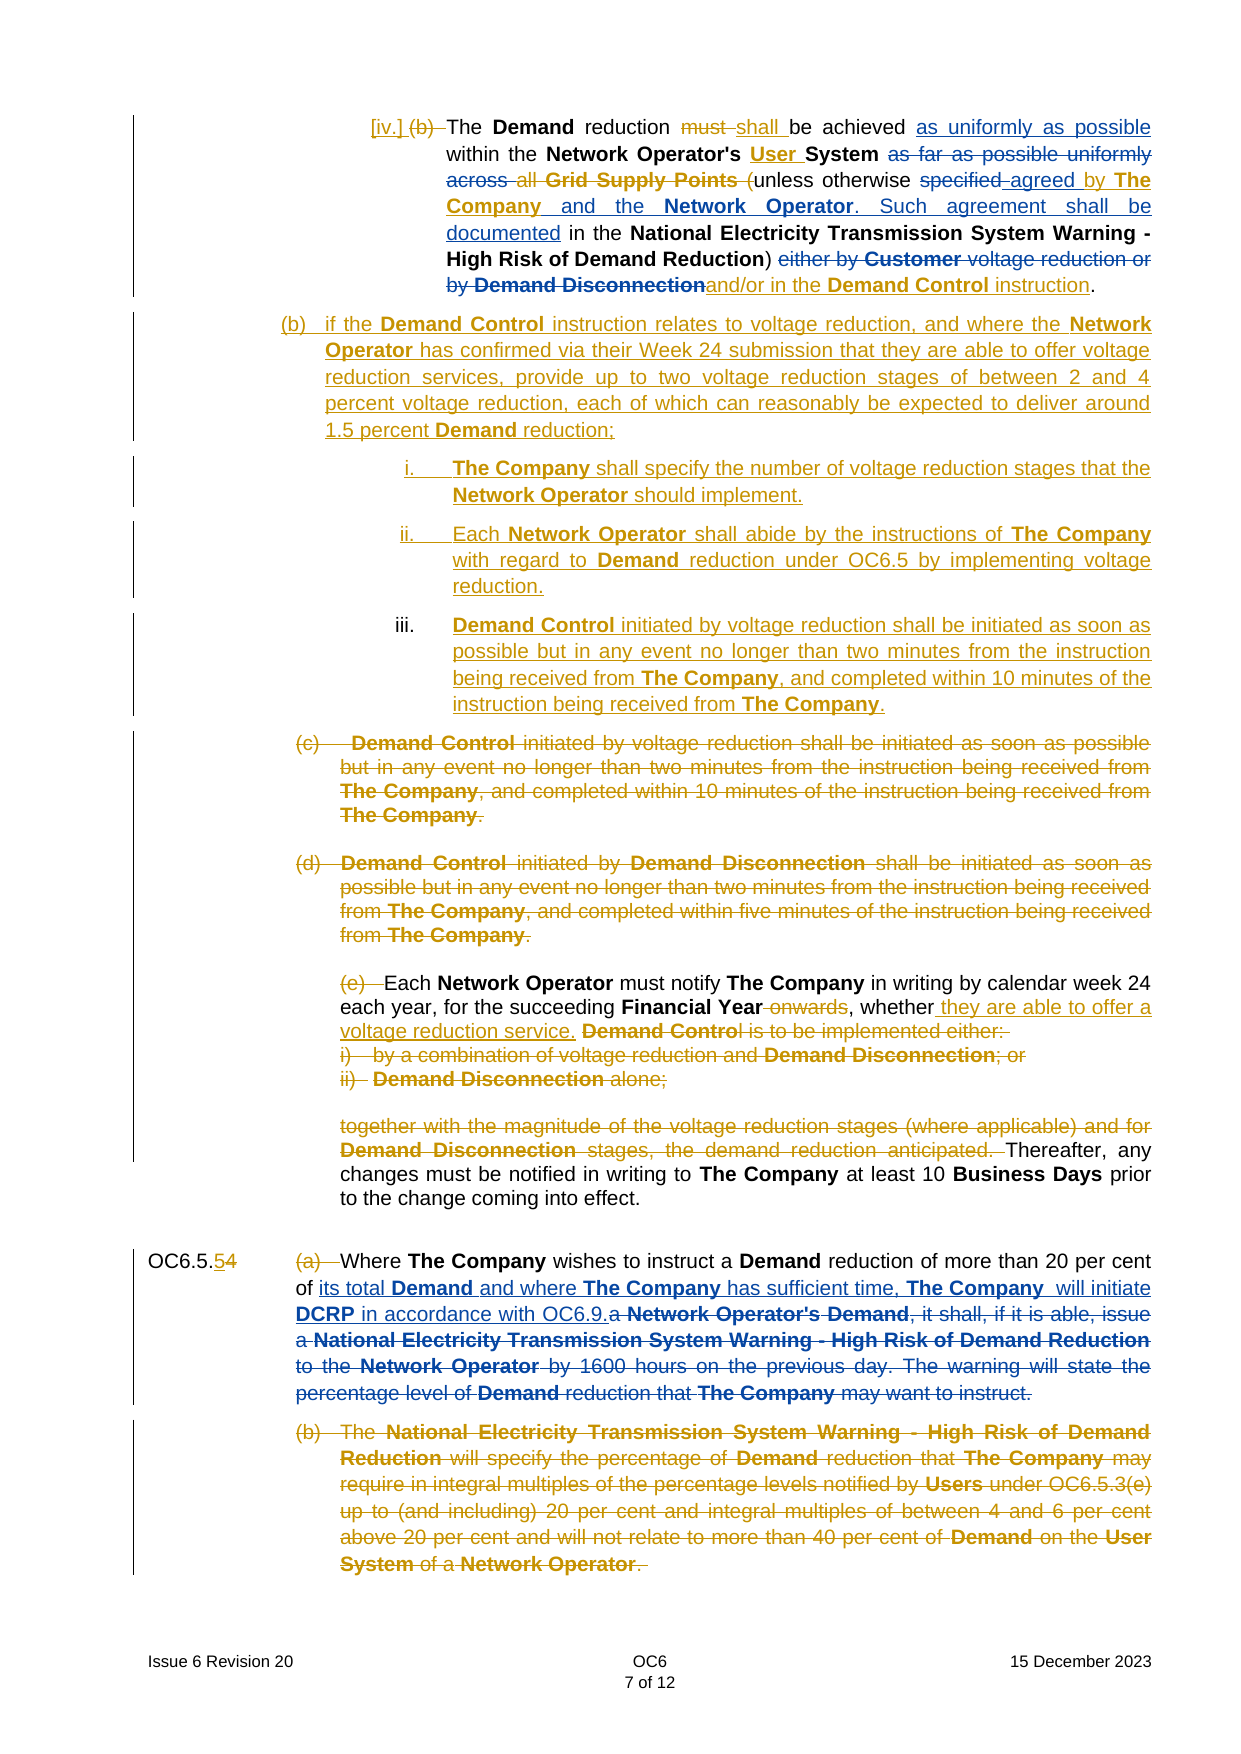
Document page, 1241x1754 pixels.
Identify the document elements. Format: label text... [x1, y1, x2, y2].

text Each Network Operator must notify The Company in writing by calendar week 24 each year, for the succeeding Financial Year, whether [340, 971, 1152, 1042]
list The Demand reduction be achieved within the Network Operator's System unless otherwise in the National Electricity Transmission System Warning - High Risk of Demand Reduction) . [409, 115, 1152, 297]
text OC6.5. Where The Company wishes to instruct a Demand reduction of more than 20 per cent of [148, 1249, 1152, 1405]
text Thereafter, any changes must be notified in writing to The Company at least 10 Business Days prior to the change coming into effect. [340, 1129, 1152, 1210]
text Thereafter, any changes must be notified in writing to The Company at least 10 Business Days prior to the change coming into effect. [340, 1114, 1152, 1128]
